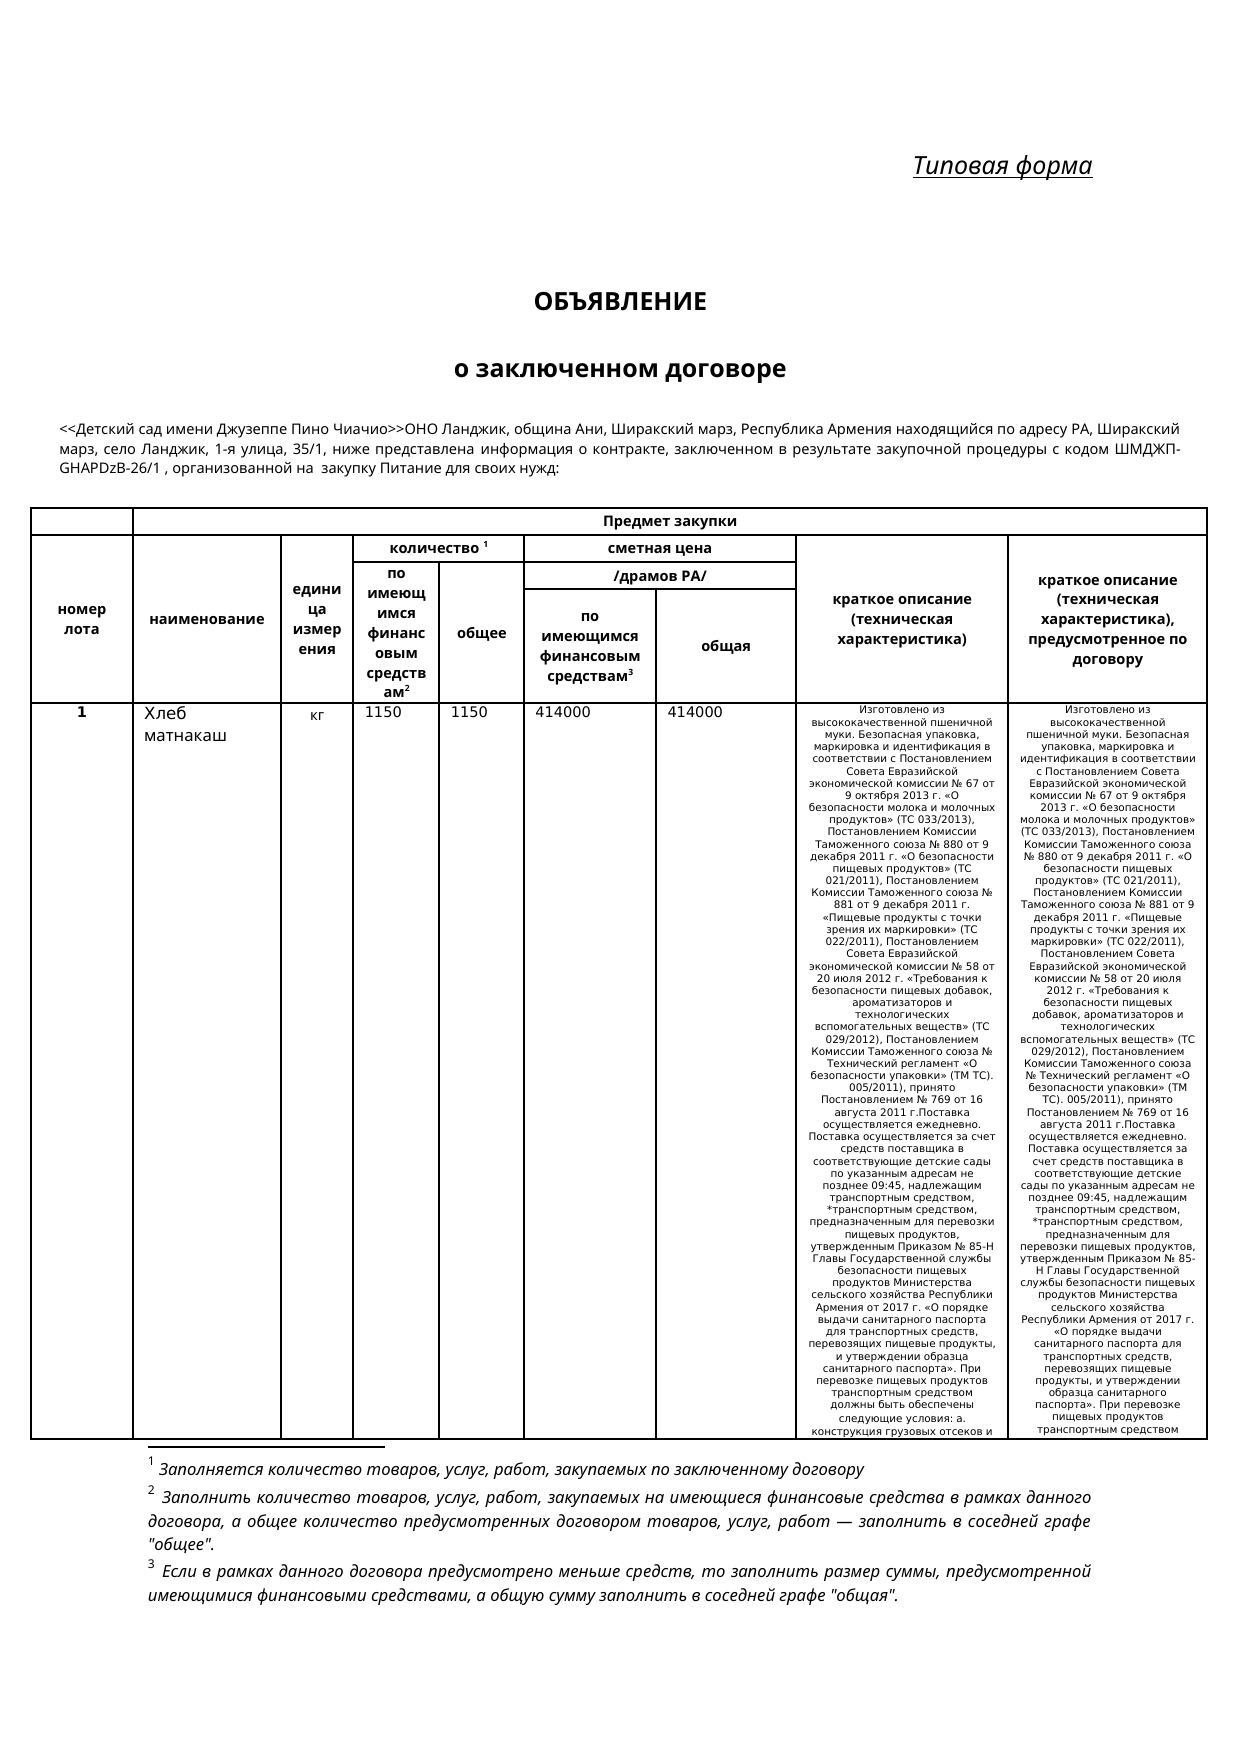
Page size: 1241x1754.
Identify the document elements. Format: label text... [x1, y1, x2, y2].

table_cell единица измерения [282, 536, 352, 702]
table_cell наименование [134, 536, 280, 702]
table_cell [797, 704, 1007, 1437]
text ОБЪЯВЛЕНИЕ [148, 283, 1092, 317]
table_cell 414000 [525, 704, 655, 1437]
table_cell общее [440, 563, 523, 702]
table_cell по имеющимся финансовым средствам [354, 563, 438, 702]
table_cell кг [282, 704, 352, 1437]
table_header Предмет закупки [134, 509, 1206, 534]
table_cell сметная цена [525, 536, 795, 561]
table_cell по имеющимся финансовым средствам [525, 590, 655, 702]
table_header [32, 509, 132, 534]
table_cell 1150 [440, 704, 523, 1437]
text Типовая форма [148, 148, 1092, 182]
table_cell номер лота [32, 536, 132, 702]
table_cell 414000 [657, 704, 795, 1437]
table_cell краткое описание (техническая характеристика), предусмотренное по договору [1009, 536, 1206, 702]
text о заключенном договоре [148, 351, 1092, 385]
table_cell количество [354, 536, 523, 561]
table_cell общая [657, 590, 795, 702]
table_cell краткое описание (техническая характеристика) [797, 536, 1007, 702]
table_cell 1 [32, 704, 132, 1437]
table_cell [1009, 704, 1206, 1437]
text <<Детский сад имени Джузеппе Пино Чиачио>>ОНО Ланджик, община Ани, Ширакский марз, Республика Армения находящийся по адресу РА, Ширакский марз, село Ланджик, 1-я улица, 35/1, ниже представлена ​​информация о контракте, заключенном в результате закупочной процедуры с кодом ШМДЖП- GHAPDzB-26/1 , организованной на закупку Питание для своих нужд: [59, 418, 1181, 478]
table_cell 1150 [354, 704, 438, 1437]
table_cell Хлеб матнакаш [134, 704, 280, 1437]
table_cell /драмов РА/ [525, 563, 795, 588]
